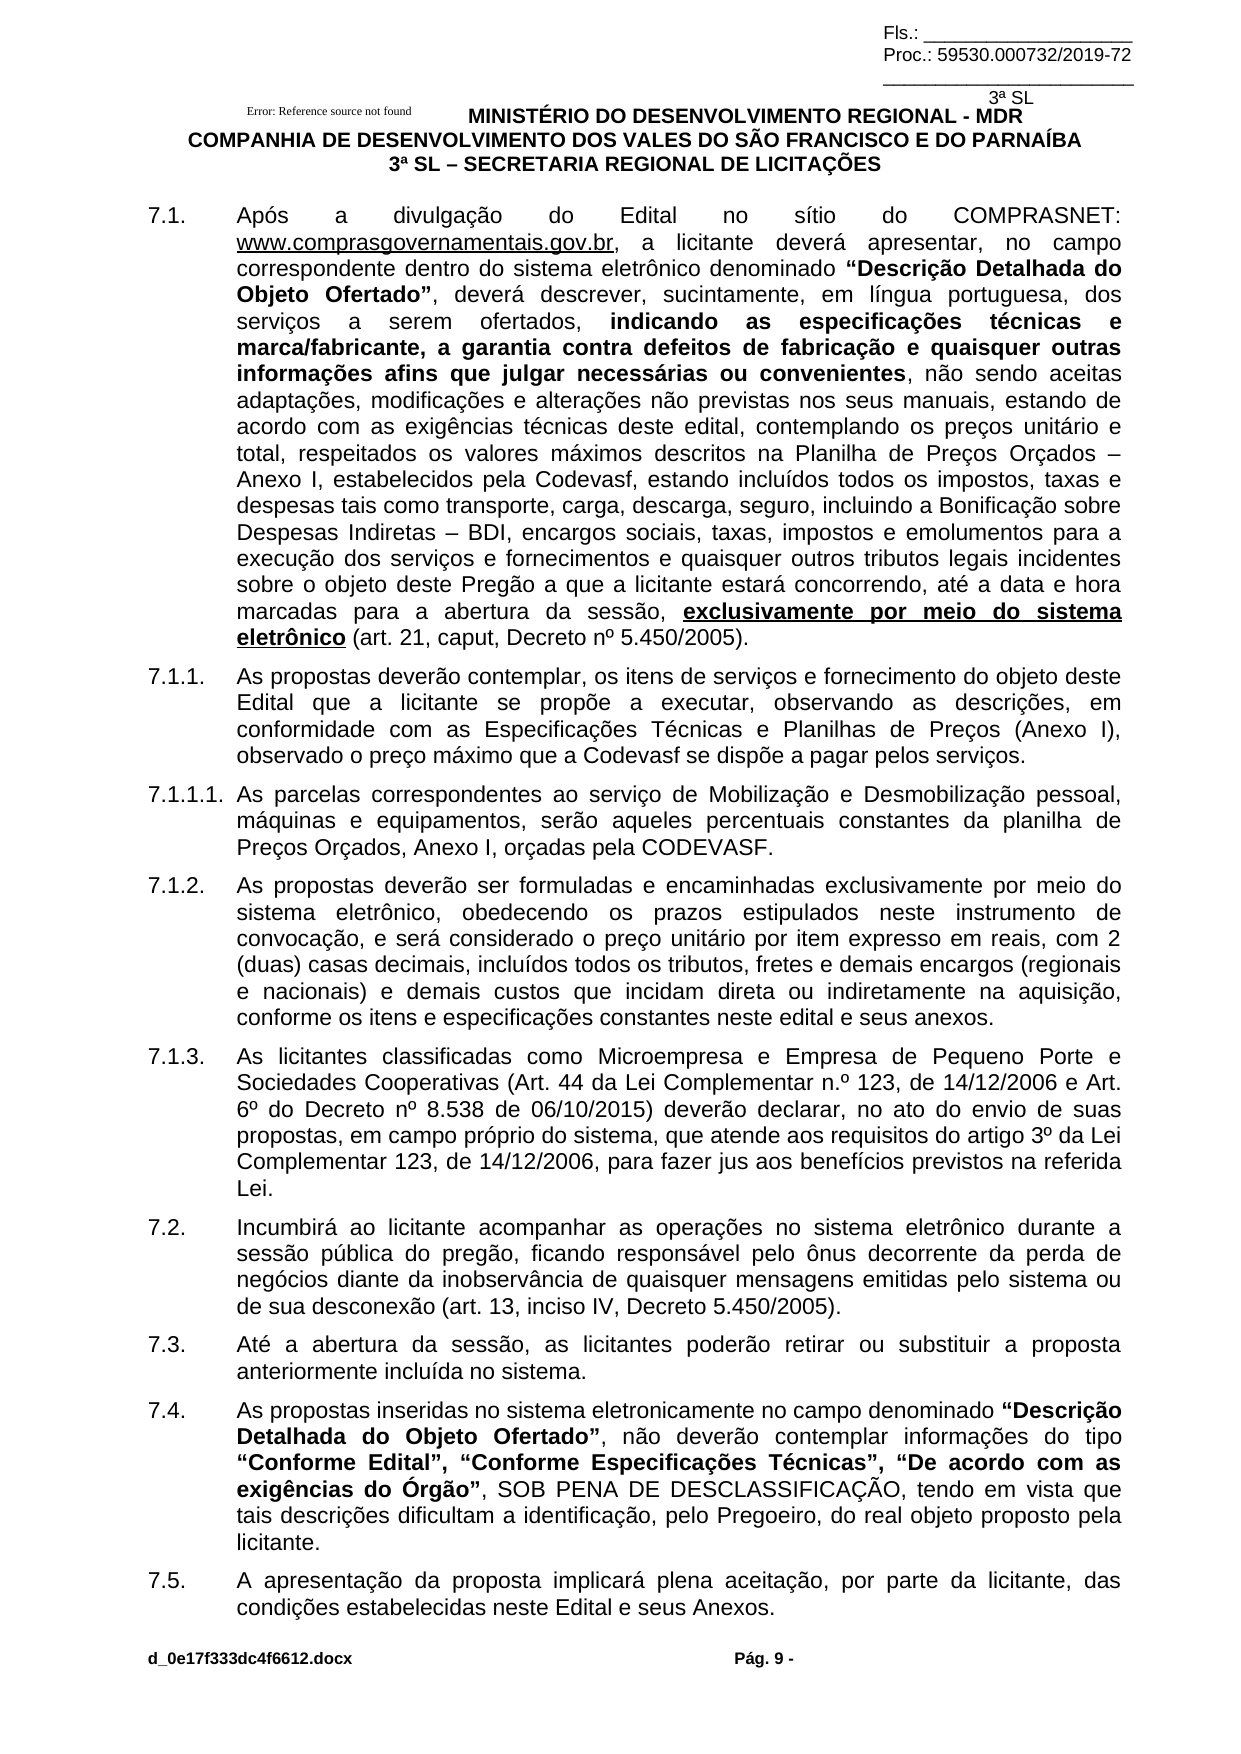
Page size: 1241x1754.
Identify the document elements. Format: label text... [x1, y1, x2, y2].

list As licitantes classificadas como Microempresa e Empresa de Pequeno Porte e Sociedades Cooperativas (Art. 44 da Lei Complementar n.º 123, de 14/12/2006 e Art. 6º do Decreto nº 8.538 de 06/10/2015) deverão declarar, no ato do envio de suas propostas, em campo próprio do sistema, que atende aos requisitos do artigo 3º da Lei Complementar 123, de 14/12/2006, para fazer jus aos benefícios previstos na referida Lei. [148, 1043, 1122, 1201]
list Após a divulgação do Edital no sítio do COMPRASNET: www.comprasgovernamentais.gov.br, a licitante deverá apresentar, no campo correspondente dentro do sistema eletrônico denominado “Descrição Detalhada do Objeto Ofertado”, deverá descrever, sucintamente, em língua portuguesa, dos serviços a serem ofertados, indicando as especificações técnicas e marca/fabricante, a garantia contra defeitos de fabricação e quaisquer outras informações afins que julgar necessárias ou convenientes, não sendo aceitas adaptações, modificações e alterações não previstas nos seus manuais, estando de acordo com as exigências técnicas deste edital, contemplando os preços unitário e total, respeitados os valores máximos descritos na Planilha de Preços Orçados – Anexo I, estabelecidos pela Codevasf, estando incluídos todos os impostos, taxas e despesas tais como transporte, carga, descarga, seguro, incluindo a Bonificação sobre Despesas Indiretas – BDI, encargos sociais, taxas, impostos e emolumentos para a execução dos serviços e fornecimentos e quaisquer outros tributos legais incidentes sobre o objeto deste Pregão a que a licitante estará concorrendo, até a data e hora marcadas para a abertura da sessão, exclusivamente por meio do sistema eletrônico (art. 21, caput, Decreto nº 5.450/2005). [148, 202, 1122, 650]
list Até a abertura da sessão, as licitantes poderão retirar ou substituir a proposta anteriormente incluída no sistema. [148, 1331, 1122, 1384]
list As parcelas correspondentes ao serviço de Mobilização e Desmobilização pessoal, máquinas e equipamentos, serão aqueles percentuais constantes da planilha de Preços Orçados, Anexo I, orçadas pela CODEVASF. [148, 781, 1122, 860]
list Incumbirá ao licitante acompanhar as operações no sistema eletrônico durante a sessão pública do pregão, ficando responsável pelo ônus decorrente da perda de negócios diante da inobservância de quaisquer mensagens emitidas pelo sistema ou de sua desconexão (art. 13, inciso IV, Decreto 5.450/2005). [148, 1213, 1122, 1319]
list As propostas inseridas no sistema eletronicamente no campo denominado “Descrição Detalhada do Objeto Ofertado”, não deverão contemplar informações do tipo “Conforme Edital”, “Conforme Especificações Técnicas”, “De acordo com as exigências do Órgão”, SOB PENA DE DESCLASSIFICAÇÃO, tendo em vista que tais descrições dificultam a identificação, pelo Pregoeiro, do real objeto proposto pela licitante. [148, 1397, 1122, 1555]
list As propostas deverão ser formuladas e encaminhadas exclusivamente por meio do sistema eletrônico, obedecendo os prazos estipulados neste instrumento de convocação, e será considerado o preço unitário por item expresso em reais, com 2 (duas) casas decimais, incluídos todos os tributos, fretes e demais encargos (regionais e nacionais) e demais custos que incidam direta ou indiretamente na aquisição, conforme os itens e especificações constantes neste edital e seus anexos. [148, 872, 1122, 1030]
list A apresentação da proposta implicará plena aceitação, por parte da licitante, das condições estabelecidas neste Edital e seus Anexos. [148, 1567, 1122, 1620]
list As propostas deverão contemplar, os itens de serviços e fornecimento do objeto deste Edital que a licitante se propõe a executar, observando as descrições, em conformidade com as Especificações Técnicas e Planilhas de Preços (Anexo I), observado o preço máximo que a Codevasf se dispõe a pagar pelos serviços. [148, 663, 1122, 768]
